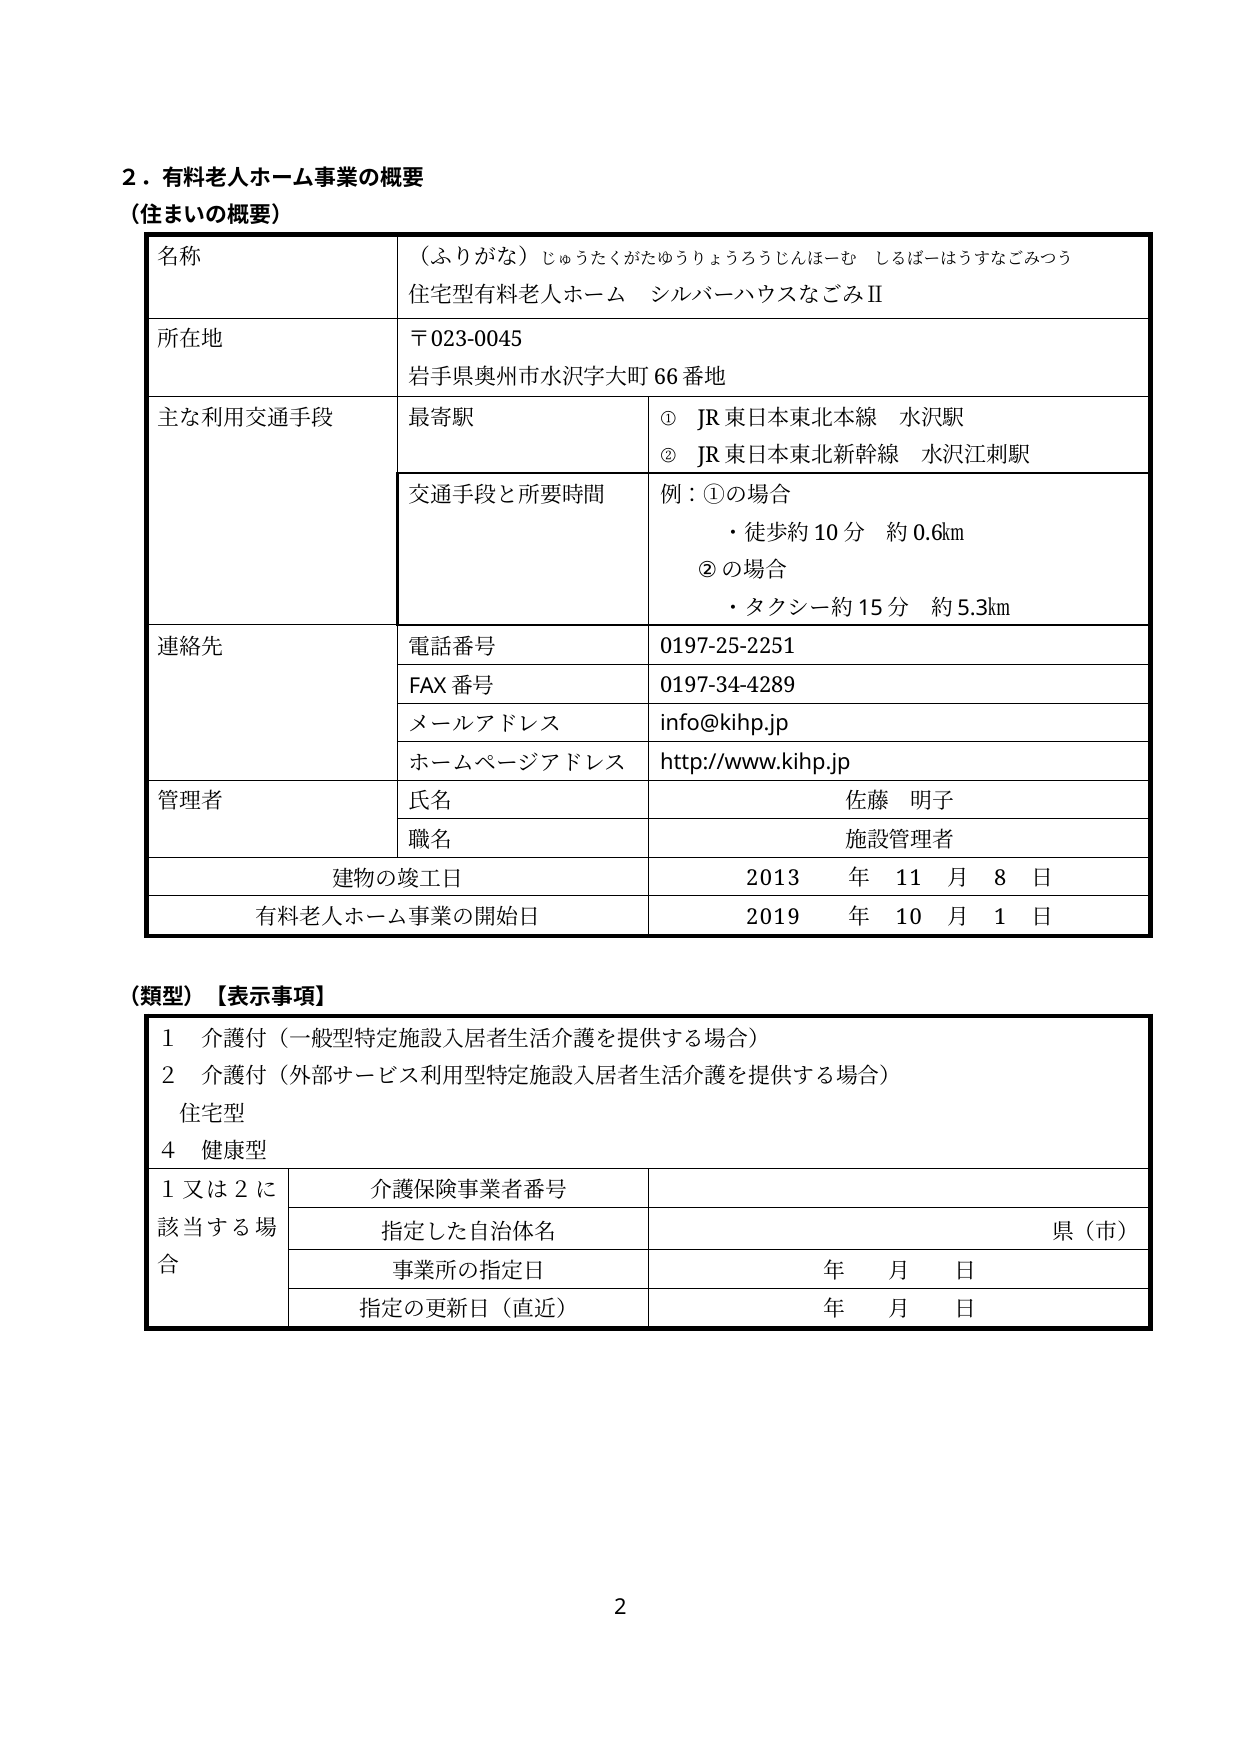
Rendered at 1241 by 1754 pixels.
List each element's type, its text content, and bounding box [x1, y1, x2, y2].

table_header １ 介護付（一般型特定施設入居者生活介護を提供する場合） ２ 介護付（外部サービス利用型特定施設入居者生活介護を提供する場合） 住宅型 ４ 健康型 [149, 1018, 1148, 1168]
table_cell http://www.kihp.jp [649, 742, 1148, 779]
table_cell FAX番号 [398, 665, 648, 702]
table_header 名称 [149, 237, 397, 317]
table_cell 主な利用交通手段 [149, 397, 397, 624]
table_cell 氏名 [398, 781, 648, 818]
table_cell info@kihp.jp [649, 704, 1148, 741]
table_cell メールアドレス [398, 704, 648, 741]
table_cell 職名 [398, 819, 648, 857]
table_header （ふりがな）じゅうたくがたゆうりょうろうじんほーむ しるばーはうすなごみつう 住宅型有料老人ホーム シルバーハウスなごみⅡ [398, 237, 1148, 317]
table_cell 電話番号 [398, 626, 648, 664]
table_cell 2019 年 10 月 1 日 [649, 896, 1148, 934]
text ２．有料老人ホーム事業の概要 [118, 157, 1122, 194]
table_cell 県（市） [649, 1208, 1148, 1249]
table_cell 所在地 [149, 319, 397, 396]
table_cell 2013 年 11 月 8 日 [649, 858, 1148, 895]
table_cell 連絡先 [149, 625, 397, 779]
table_cell 交通手段と所要時間 [399, 474, 648, 624]
table_cell 年 月 日 [649, 1250, 1148, 1287]
table_cell 指定した自治体名 [289, 1208, 648, 1249]
table_cell JR東日本東北本線 水沢駅 JR東日本東北新幹線 水沢江刺駅 [649, 397, 1148, 472]
table_cell 最寄駅 [398, 397, 648, 472]
table_cell 有料老人ホーム事業の開始日 [149, 896, 648, 934]
table_cell 〒023-0045 岩手県奥州市水沢字大町66番地 [398, 319, 1148, 396]
table_cell 施設管理者 [649, 819, 1148, 857]
table_cell 佐藤 明子 [649, 781, 1148, 818]
table_cell 管理者 [149, 781, 397, 857]
table_cell ホームページアドレス [398, 742, 648, 779]
table_cell １又は２に該当する場合 [149, 1169, 288, 1326]
table_cell 介護保険事業者番号 [289, 1169, 648, 1207]
text （類型）【表示事項】 [118, 976, 1122, 1013]
text （住まいの概要） [118, 194, 1122, 232]
table_cell 指定の更新日（直近） [289, 1289, 648, 1326]
table_cell 例：①の場合 ・徒歩約10分 約0.6㎞ ②の場合 ・タクシー約15分 約5.3㎞ [649, 474, 1148, 624]
table_cell 0197-34-4289 [649, 665, 1148, 702]
table_cell [649, 1169, 1148, 1207]
table_cell 事業所の指定日 [289, 1250, 648, 1287]
table_cell 0197-25-2251 [649, 626, 1148, 664]
table_cell 年 月 日 [649, 1289, 1148, 1326]
table_cell 建物の竣工日 [149, 858, 648, 895]
